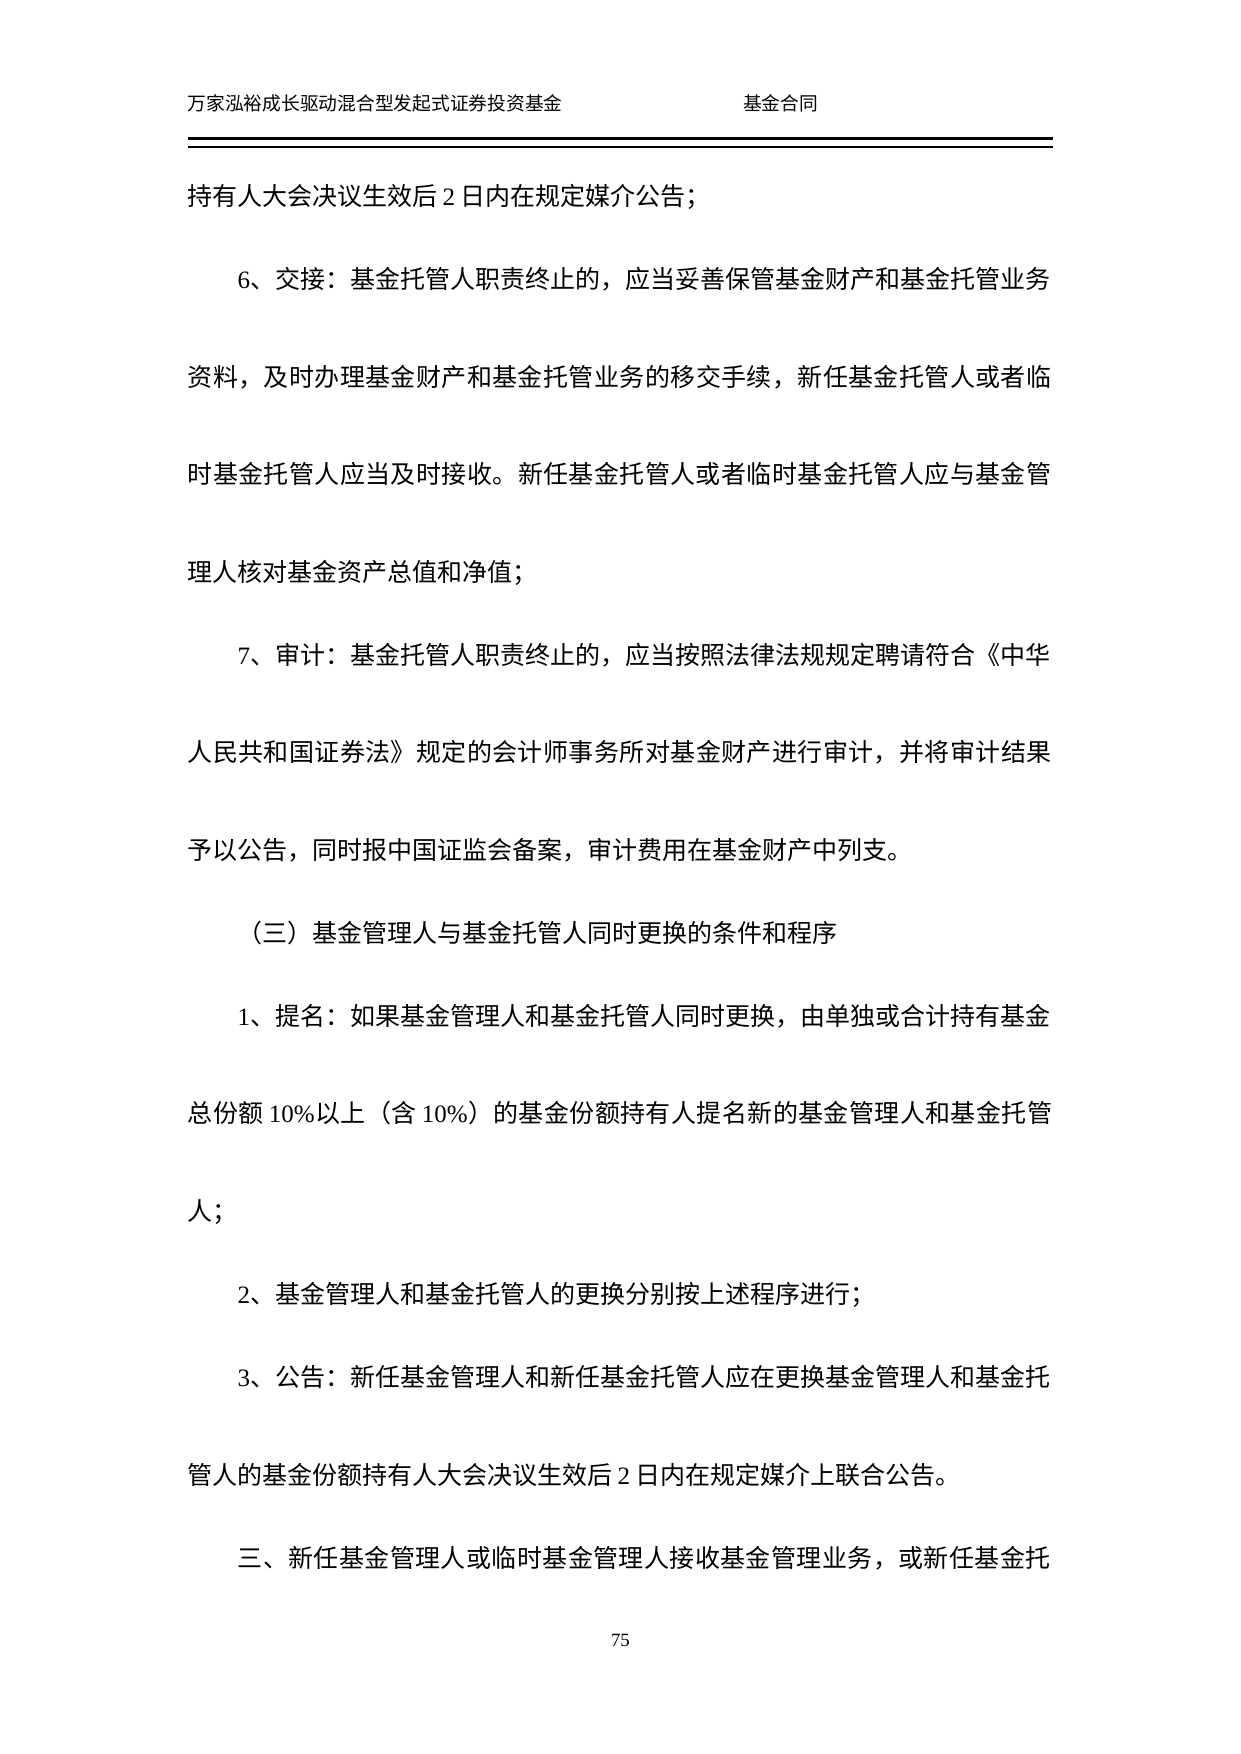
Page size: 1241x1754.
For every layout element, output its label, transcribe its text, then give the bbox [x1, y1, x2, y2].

text 7、审计：基金托管人职责终止的，应当按照法律法规规定聘请符合《中华人民共和国证券法》规定的会计师事务所对基金财产进行审计，并将审计结果予以公告，同时报中国证监会备案，审计费用在基金财产中列支。 [187, 621, 1053, 881]
text （三）基金管理人与基金托管人同时更换的条件和程序 [187, 899, 1053, 964]
text 6、交接：基金托管人职责终止的，应当妥善保管基金财产和基金托管业务资料，及时办理基金财产和基金托管业务的移交手续，新任基金托管人或者临时基金托管人应当及时接收。新任基金托管人或者临时基金托管人应与基金管理人核对基金资产总值和净值； [187, 245, 1053, 603]
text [187, 1524, 1053, 1589]
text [187, 162, 1053, 227]
text 3、公告：新任基金管理人和新任基金托管人应在更换基金管理人和基金托管人的基金份额持有人大会决议生效后2日内在规定媒介上联合公告。 [187, 1343, 1053, 1506]
text 2、基金管理人和基金托管人的更换分别按上述程序进行； [187, 1260, 1053, 1325]
text 1、提名：如果基金管理人和基金托管人同时更换，由单独或合计持有基金总份额10%以上（含10%）的基金份额持有人提名新的基金管理人和基金托管人； [187, 982, 1053, 1242]
